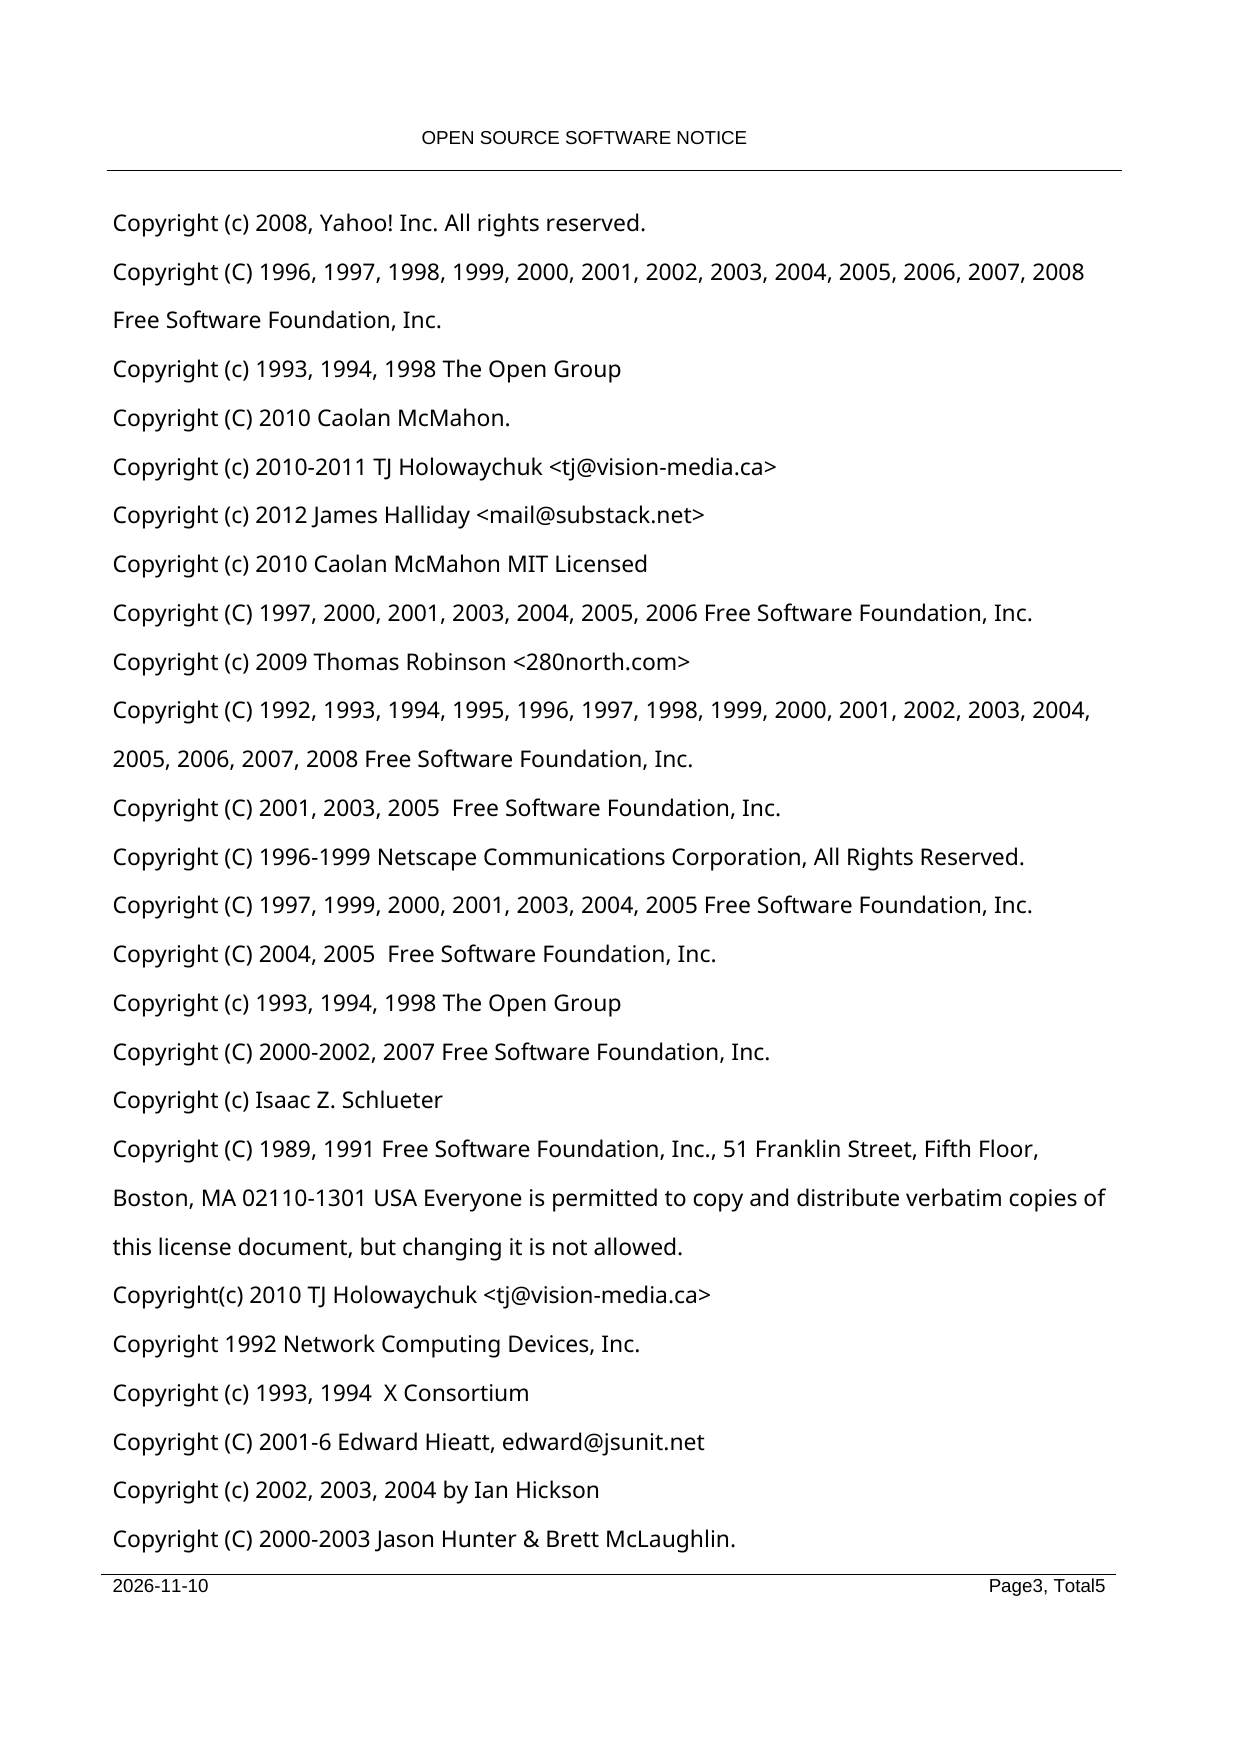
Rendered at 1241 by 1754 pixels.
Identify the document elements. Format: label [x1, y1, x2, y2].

text [112, 206, 1128, 1555]
